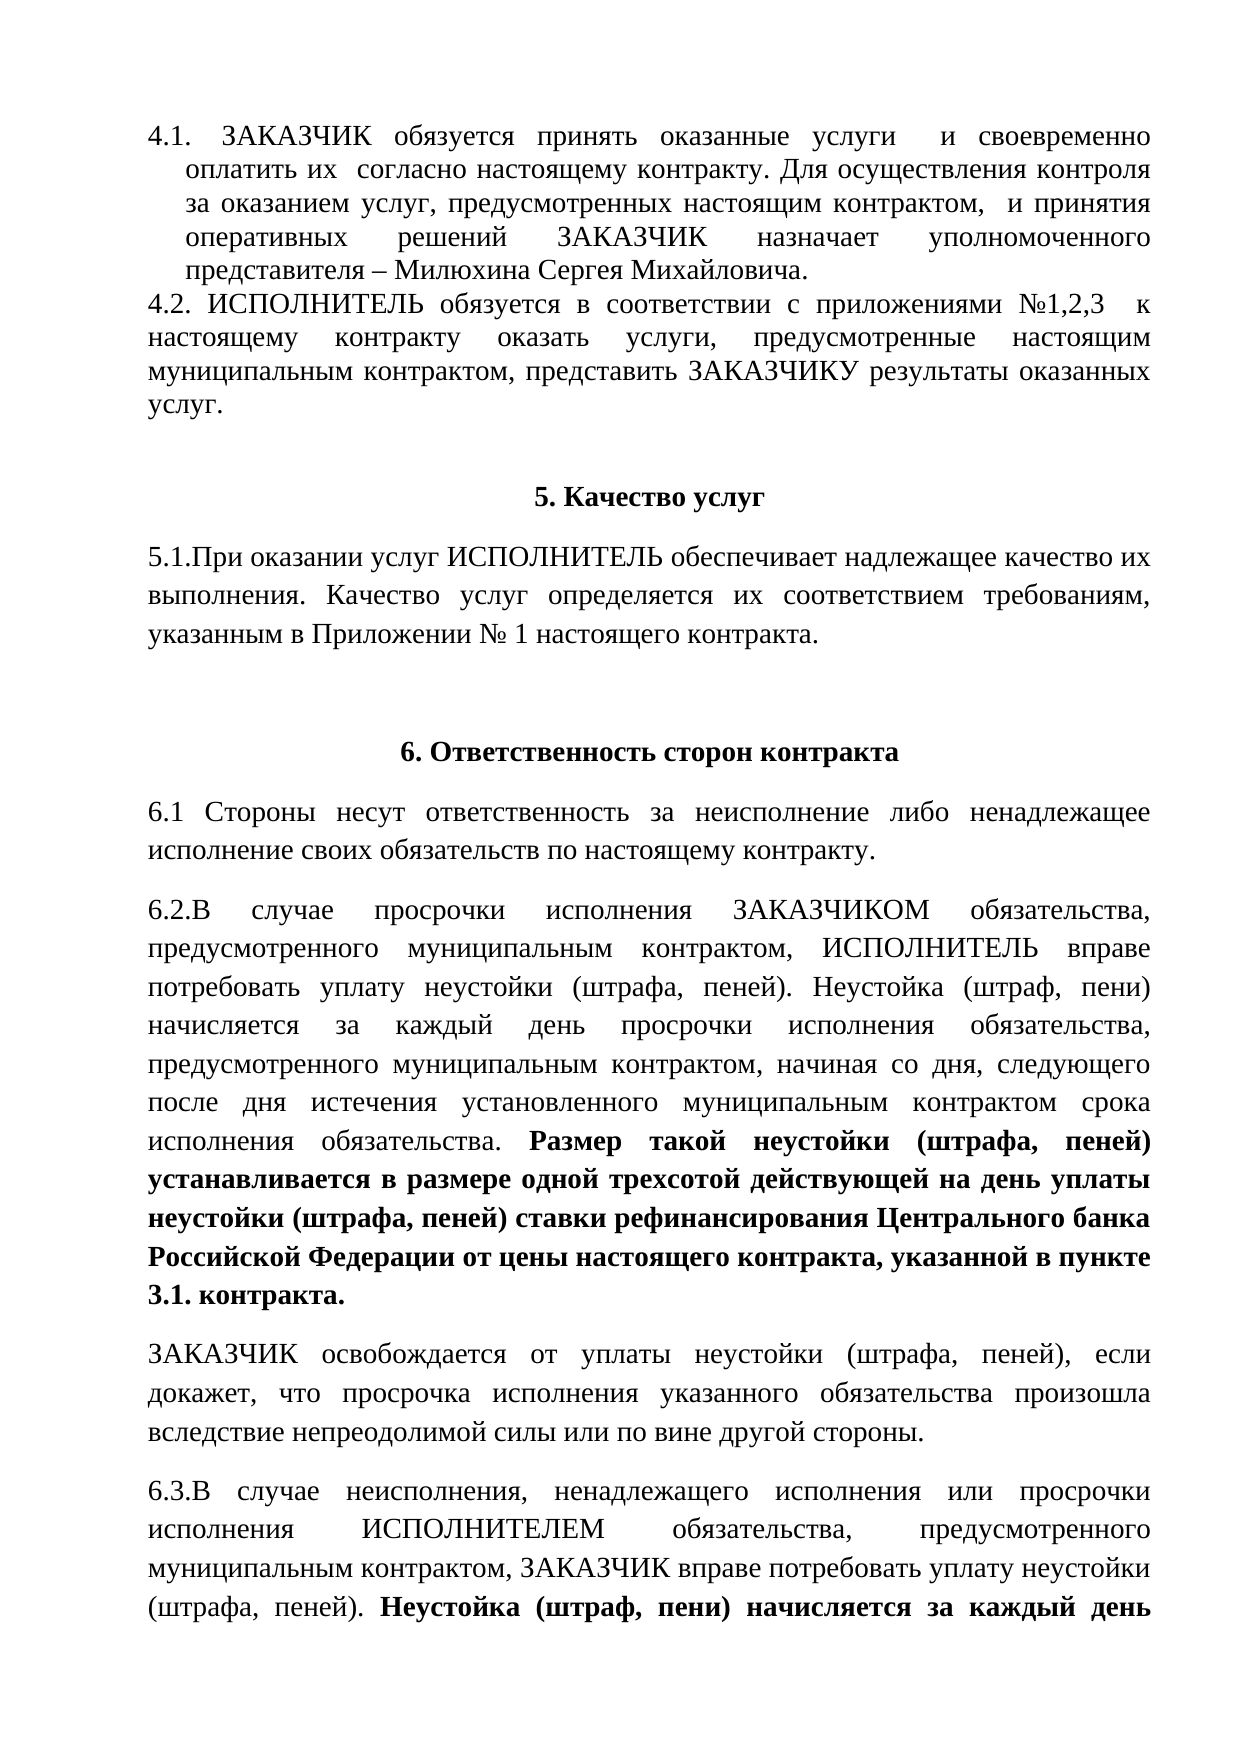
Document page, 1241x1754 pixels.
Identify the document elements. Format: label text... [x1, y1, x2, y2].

text 6.2.В случае просрочки исполнения ЗАКАЗЧИКОМ обязательства, предусмотренного муниципальным контрактом, ИСПОЛНИТЕЛЬ вправе потребовать уплату неустойки (штрафа, пеней). Неустойка (штраф, пени) начисляется за каждый день просрочки исполнения обязательства, предусмотренного муниципальным контрактом, начиная со дня, следующего после дня истечения установленного муниципальным контрактом срока исполнения обязательства. Размер такой неустойки (штрафа, пеней) устанавливается в размере одной трехсотой действующей на день уплаты неустойки (штрафа, пеней) ставки рефинансирования Центрального банка Российской Федерации от цены настоящего контракта, указанной в пункте 3.1. контракта. [148, 892, 1152, 1311]
text 5. Качество услуг [148, 479, 1152, 513]
text 4.2. ИСПОЛНИТЕЛЬ обязуется в соответствии с приложениями №1,2,3 к настоящему контракту оказать услуги, предусмотренные настоящим муниципальным контрактом, представить ЗАКАЗЧИКУ результаты оказанных услуг. [148, 286, 1152, 420]
text 6.1 Стороны несут ответственность за неисполнение либо ненадлежащее исполнение своих обязательств по настоящему контракту. [148, 794, 1152, 866]
text 6. Ответственность сторон контракта [148, 734, 1152, 768]
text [148, 1473, 1152, 1622]
text 5.1.При оказании услуг ИСПОЛНИТЕЛЬ обеспечивает надлежащее качество их выполнения. Качество услуг определяется их соответствием требованиям, указанным в Приложении № 1 настоящего контракта. [148, 539, 1152, 649]
text ЗАКАЗЧИК освобождается от уплаты неустойки (штрафа, пеней), если докажет, что просрочка исполнения указанного обязательства произошла вследствие непреодолимой силы или по вине другой стороны. [148, 1337, 1152, 1447]
list ЗАКАЗЧИК обязуется принять оказанные услуги и своевременно оплатить их согласно настоящему контракту. Для осуществления контроля за оказанием услуг, предусмотренных настоящим контрактом, и принятия оперативных решений ЗАКАЗЧИК назначает уполномоченного представителя – Милюхина Сергея Михайловича. [148, 118, 1152, 286]
